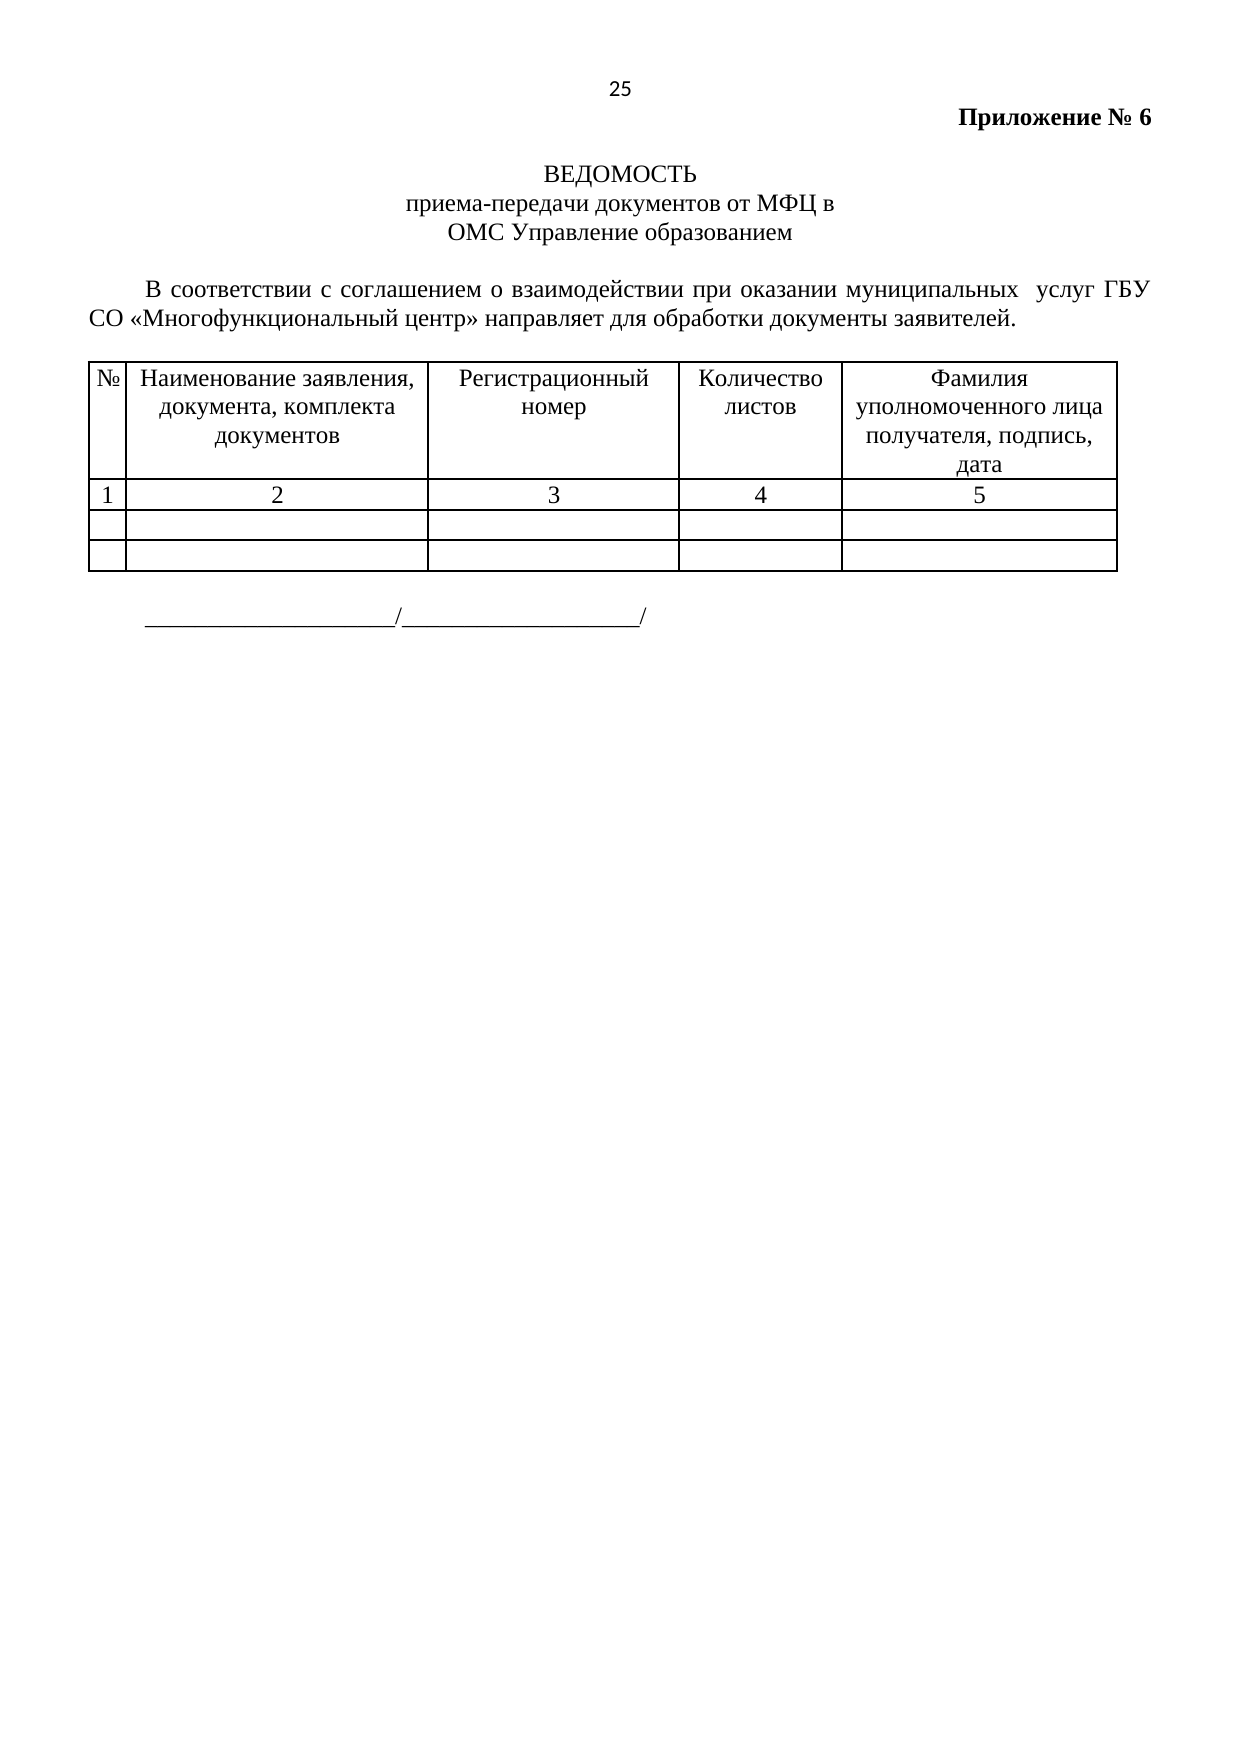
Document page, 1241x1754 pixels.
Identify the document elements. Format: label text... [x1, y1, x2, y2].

table_header Регистрационный номер [429, 363, 678, 478]
text ОМС Управление образованием [89, 217, 1152, 246]
table_cell [680, 511, 841, 539]
table_cell 2 [127, 480, 427, 508]
text приема-передачи документов от МФЦ в [89, 188, 1152, 217]
text В соответствии с соглашением о взаимодействии при оказании муниципальных услуг ГБУ СО «Многофункциональный центр» направляет для обработки документы заявителей. [89, 274, 1152, 332]
text Приложение № 6 [605, 102, 1152, 131]
table_cell [429, 511, 678, 539]
table_cell [127, 541, 427, 570]
table_cell [90, 541, 125, 570]
table_header Фамилия уполномоченного лица получателя, подпись, дата [843, 363, 1116, 478]
table_cell [680, 541, 841, 570]
table_cell 1 [90, 480, 125, 508]
text ____________________/___________________/ [89, 601, 1152, 630]
text ВЕДОМОСТЬ [89, 159, 1152, 188]
table_cell 4 [680, 480, 841, 508]
table_cell [843, 541, 1116, 570]
table_cell [843, 511, 1116, 539]
table_header Количество листов [680, 363, 841, 478]
table_header № [90, 363, 125, 478]
table_cell 5 [843, 480, 1116, 508]
table_cell 3 [429, 480, 678, 508]
table_cell [127, 511, 427, 539]
table_cell [90, 511, 125, 539]
table_header Наименование заявления, документа, комплекта документов [127, 363, 427, 478]
table_cell [429, 541, 678, 570]
